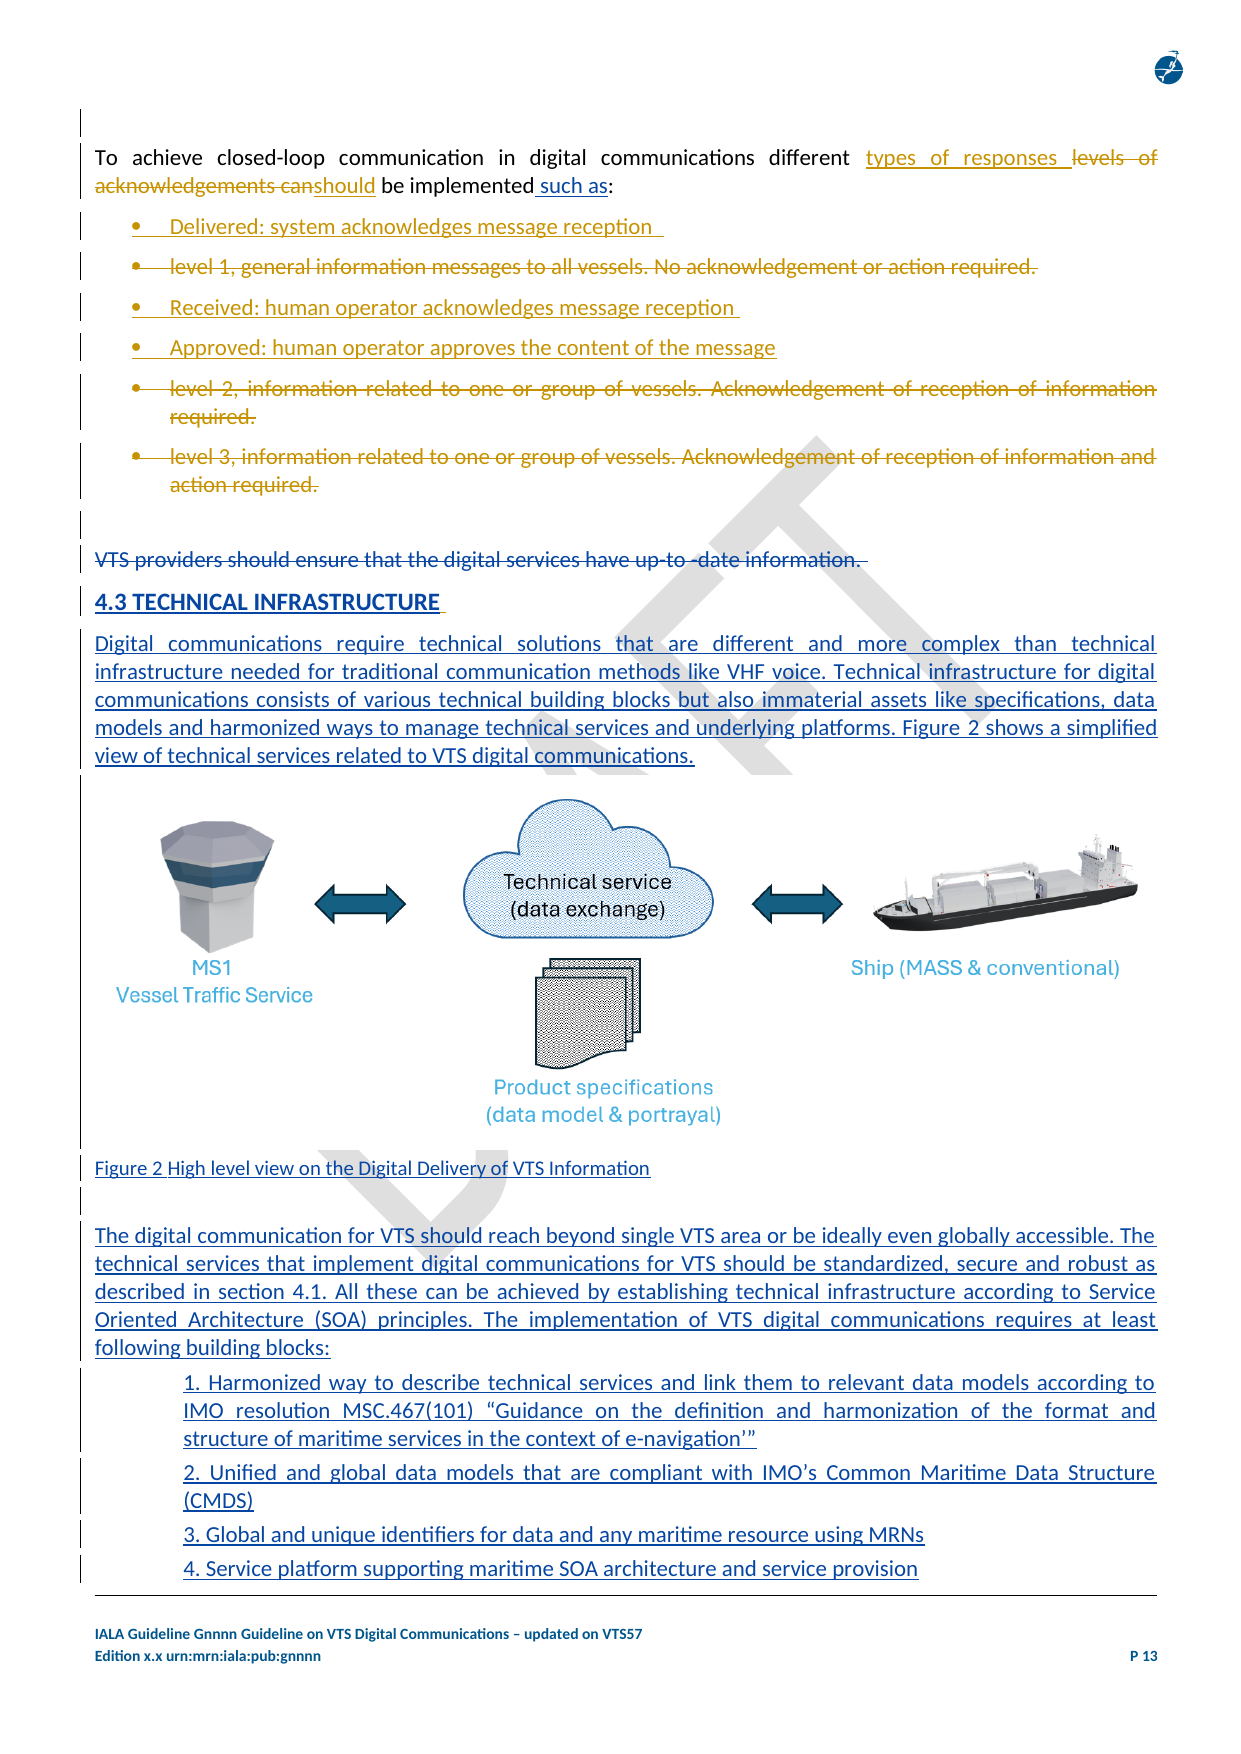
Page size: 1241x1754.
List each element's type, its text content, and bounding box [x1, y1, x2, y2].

picture [94, 775, 1158, 1150]
picture [1123, 0, 1241, 119]
text To achieve closed-loop communication in digital communications different be implemented: [94, 143, 1157, 199]
